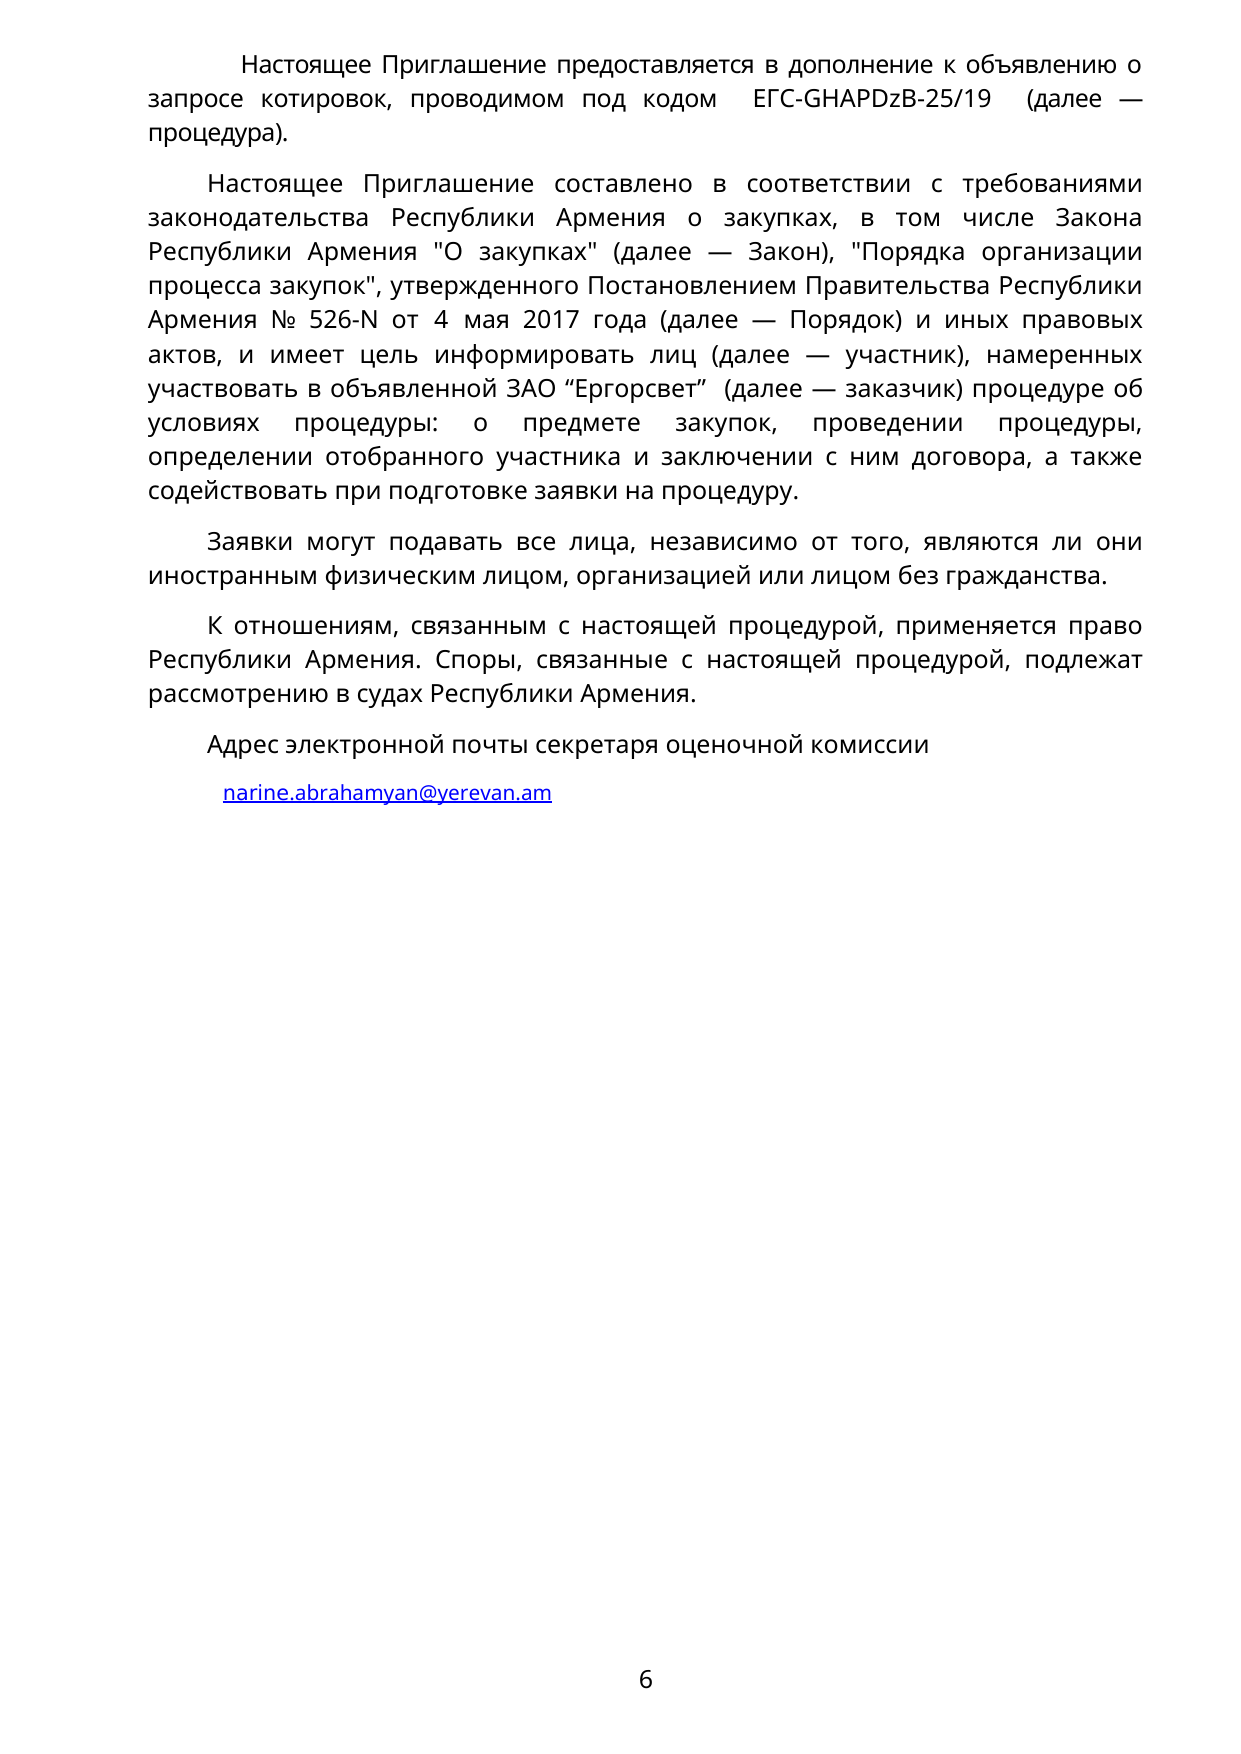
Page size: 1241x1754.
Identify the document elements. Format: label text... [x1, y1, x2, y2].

text Адрес электронной почты секретаря оценочной комиссии [148, 727, 1144, 761]
text К отношениям, связанным с настоящей процедурой, применяется право Республики Армения. Споры, связанные с настоящей процедурой, подлежат рассмотрению в судах Республики Армения. [148, 608, 1144, 710]
text Заявки могут подавать все лица, независимо от того, являются ли они иностранным физическим лицом, организацией или лицом без гражданства. [148, 523, 1144, 591]
text narine.abrahamyan@yerevan.am [148, 778, 1144, 806]
text Настоящее Приглашение предоставляется в дополнение к объявлению о запросе котировок, проводимом под кодом ЕГС-GHAPDzB-25/19 (далее — процедура). [89, 47, 1144, 149]
text Настоящее Приглашение составлено в соответствии с требованиями законодательства Республики Армения о закупках, в том числе Закона Республики Армения "О закупках" (далее — Закон), "Порядка организации процесса закупок", утвержденного Постановлением Правительства Республики Армения № 526-N от 4 мая 2017 года (далее — Порядок) и иных правовых актов, и имеет цель информировать лиц (далее — участник), намеренных участвовать в объявленной ЗАО “Ергорсвет” (далее — заказчик) процедуре об условиях процедуры: о предмете закупок, проведении процедуры, определении отобранного участника и заключении с ним договора, а также содействовать при подготовке заявки на процедуру. [148, 166, 1144, 507]
